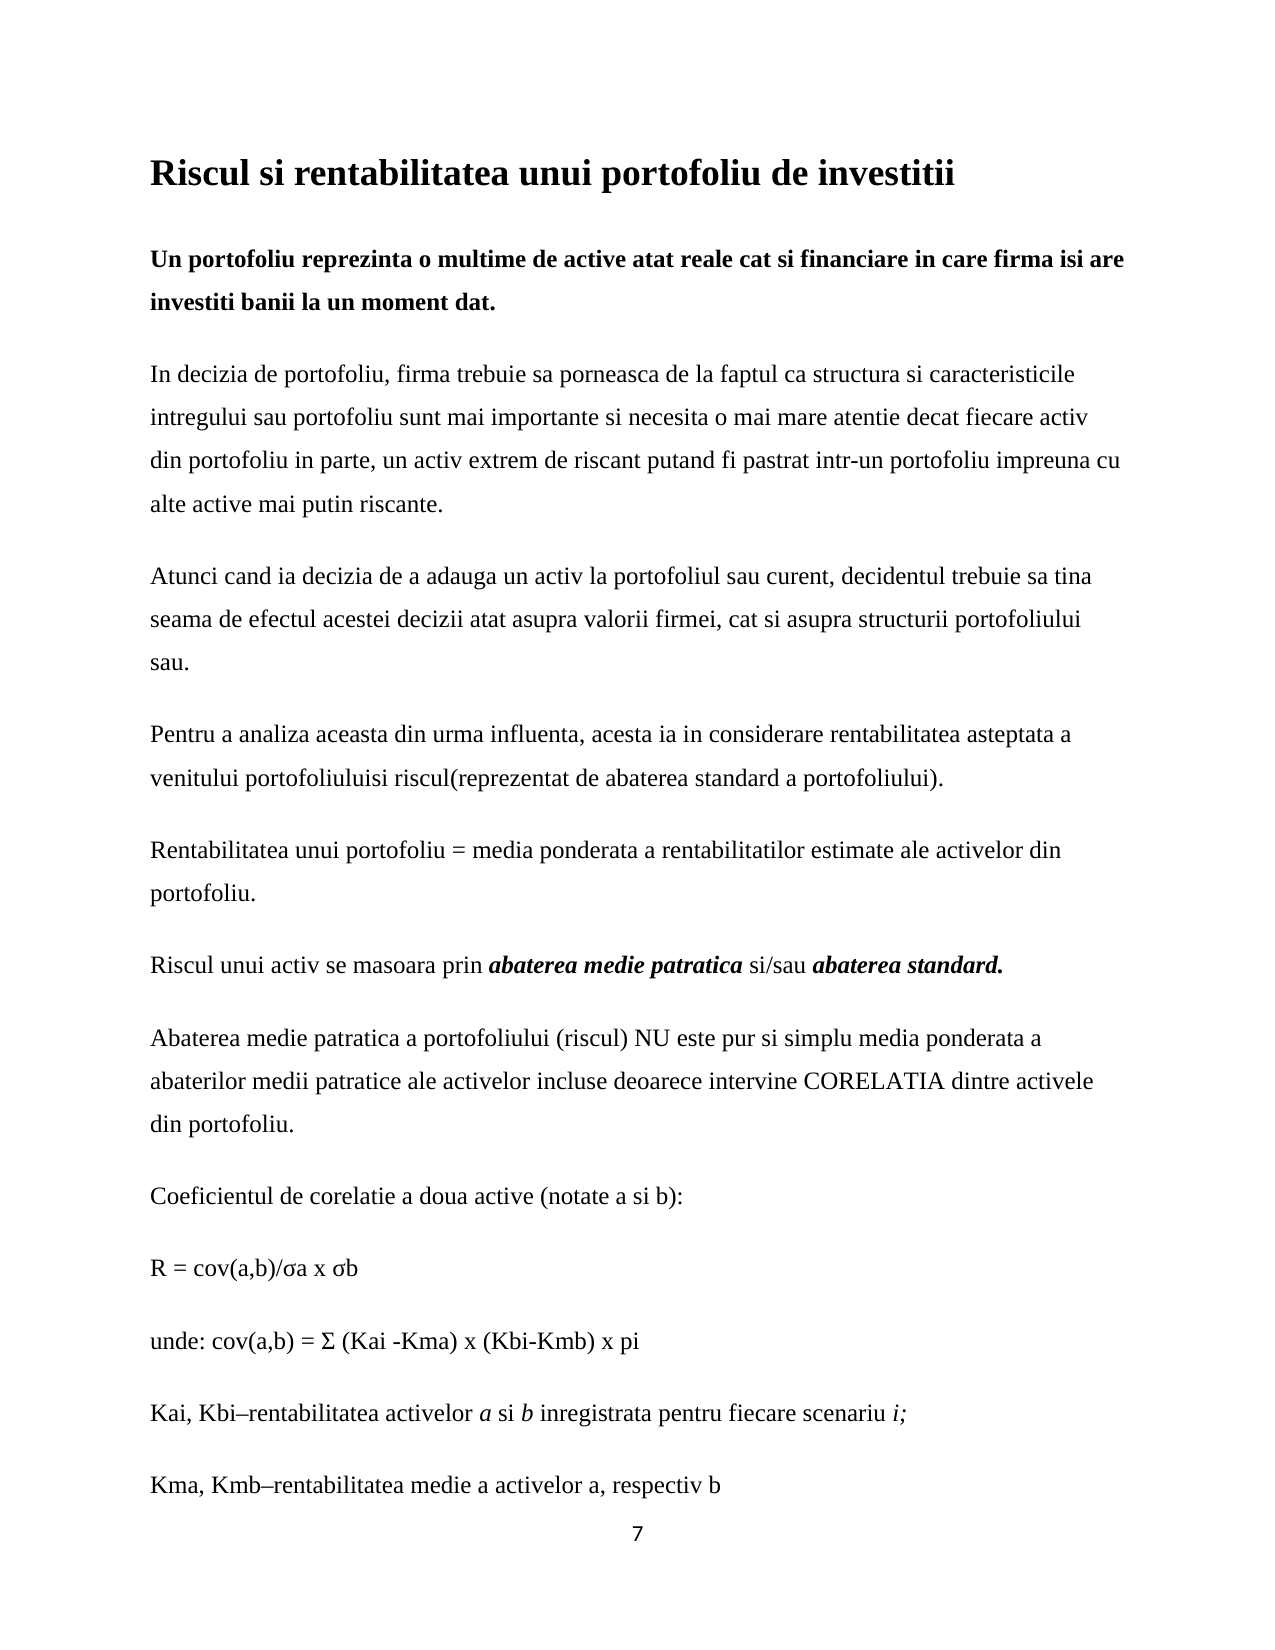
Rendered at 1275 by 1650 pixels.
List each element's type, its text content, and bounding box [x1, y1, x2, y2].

text Kma, Kmb–rentabilitatea medie a activelor a, respectiv b [150, 1470, 1125, 1499]
text R = cov(a,b)/σa x σb [150, 1253, 1125, 1282]
text Abaterea medie patratica a portofoliului (riscul) NU este pur si simplu media ponderata a abaterilor medii patratice ale activelor incluse deoarece intervine CORELATIA dintre activele din portofoliu. [150, 1023, 1125, 1138]
text Riscul si rentabilitatea unui portofoliu de investitii [150, 150, 1125, 193]
text Coeficientul de corelatie a doua active (notate a si b): [150, 1181, 1125, 1210]
text Pentru a analiza aceasta din urma influenta, acesta ia in considerare rentabilitatea asteptata a venitului portofoliuluisi riscul(reprezentat de abaterea standard a portofoliului). [150, 719, 1125, 791]
text Rentabilitatea unui portofoliu = media ponderata a rentabilitatilor estimate ale activelor din portofoliu. [150, 835, 1125, 907]
text Atunci cand ia decizia de a adauga un activ la portofoliul sau curent, decidentul trebuie sa tina seama de efectul acestei decizii atat asupra valorii firmei, cat si asupra structurii portofoliului sau. [150, 561, 1125, 676]
text Kai, Kbi–rentabilitatea activelor a si b inregistrata pentru fiecare scenariu i; [150, 1398, 1125, 1427]
text unde: cov(a,b) = Σ (Kai -Kma) x (Kbi-Kmb) x pi [150, 1326, 1125, 1354]
text Un portofoliu reprezinta o multime de active atat reale cat si financiare in care firma isi are investiti banii la un moment dat. [150, 244, 1125, 316]
text In decizia de portofoliu, firma trebuie sa porneasca de la faptul ca structura si caracteristicile intregului sau portofoliu sunt mai importante si necesita o mai mare atentie decat fiecare activ din portofoliu in parte, un activ extrem de riscant putand fi pastrat intr-un portofoliu impreuna cu alte active mai putin riscante. [150, 359, 1125, 517]
text Riscul unui activ se masoara prin abaterea medie patratica si/sau abaterea standard. [150, 950, 1125, 979]
